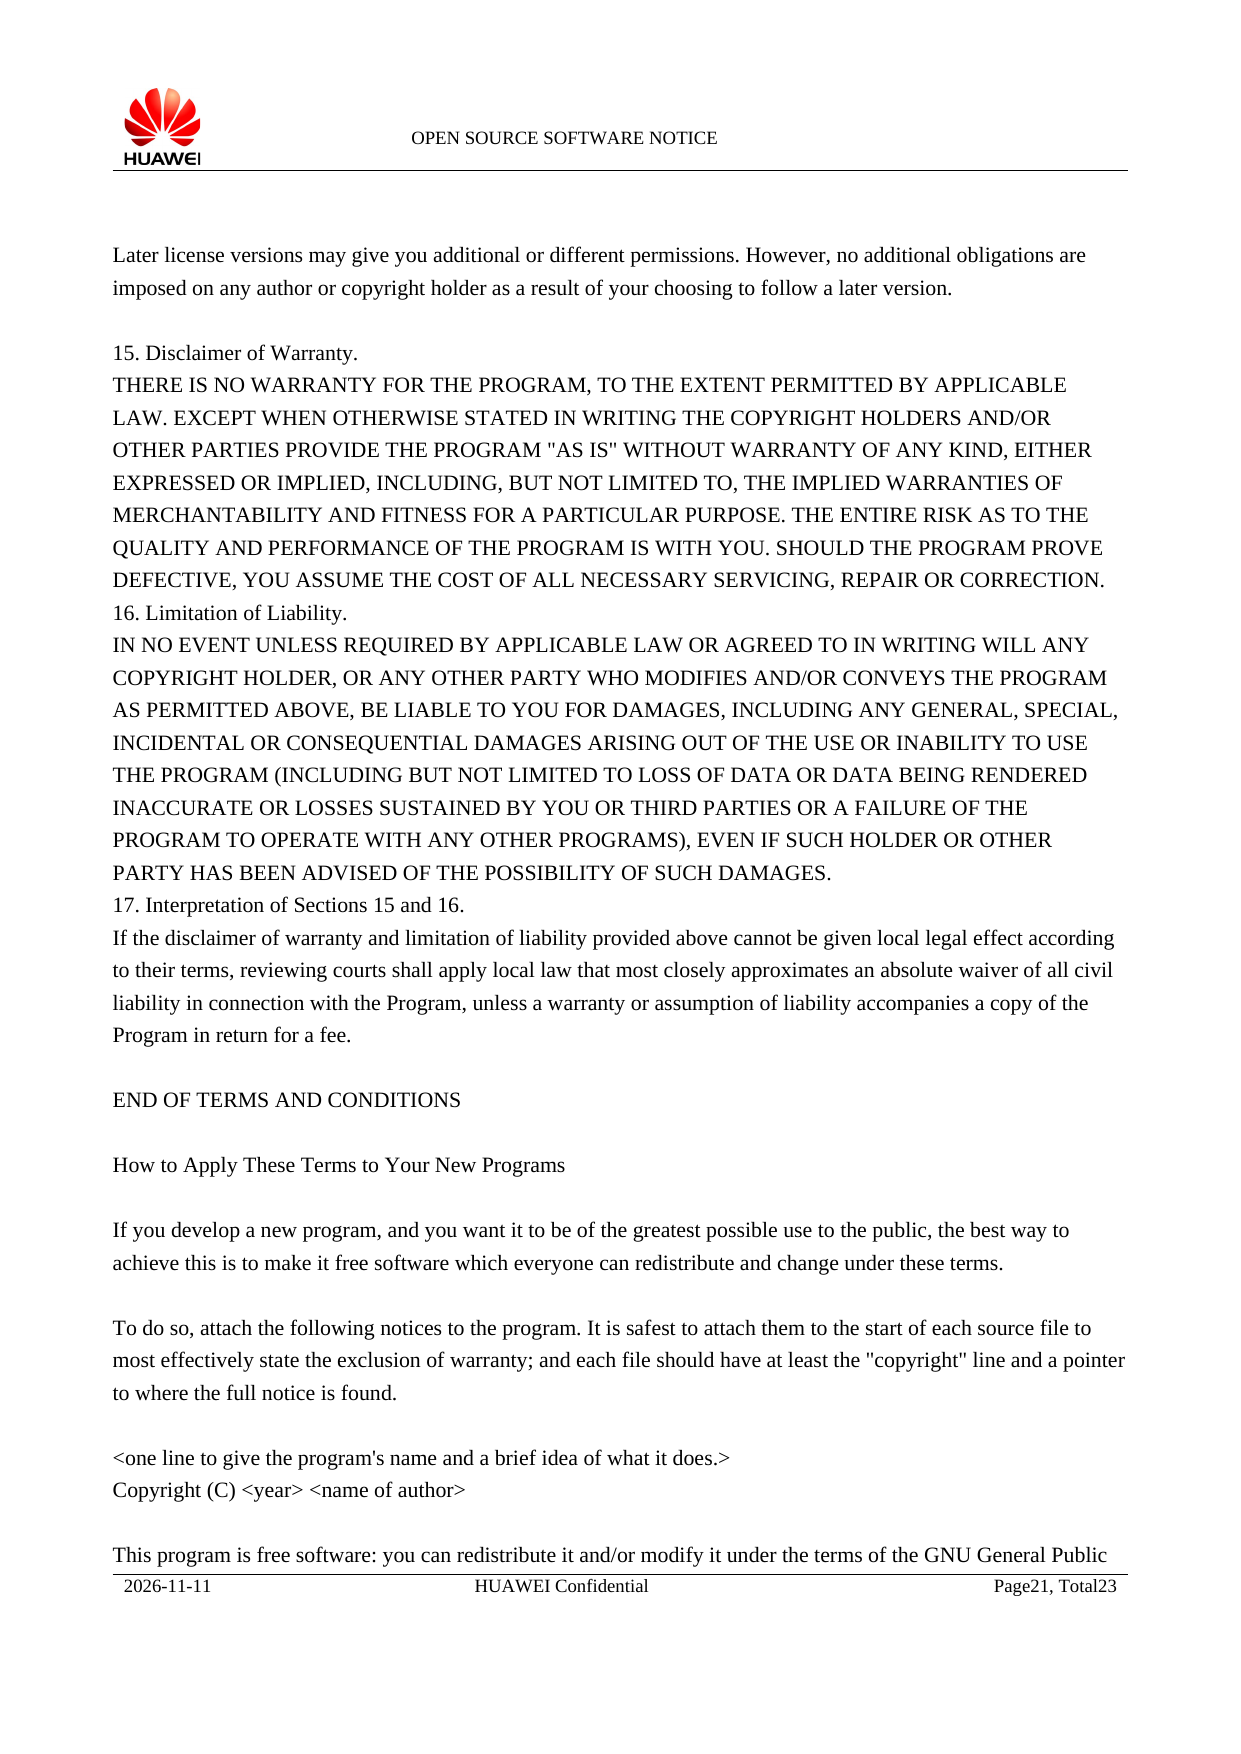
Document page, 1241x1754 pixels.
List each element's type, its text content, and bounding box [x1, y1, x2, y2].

picture [124, 88, 201, 165]
